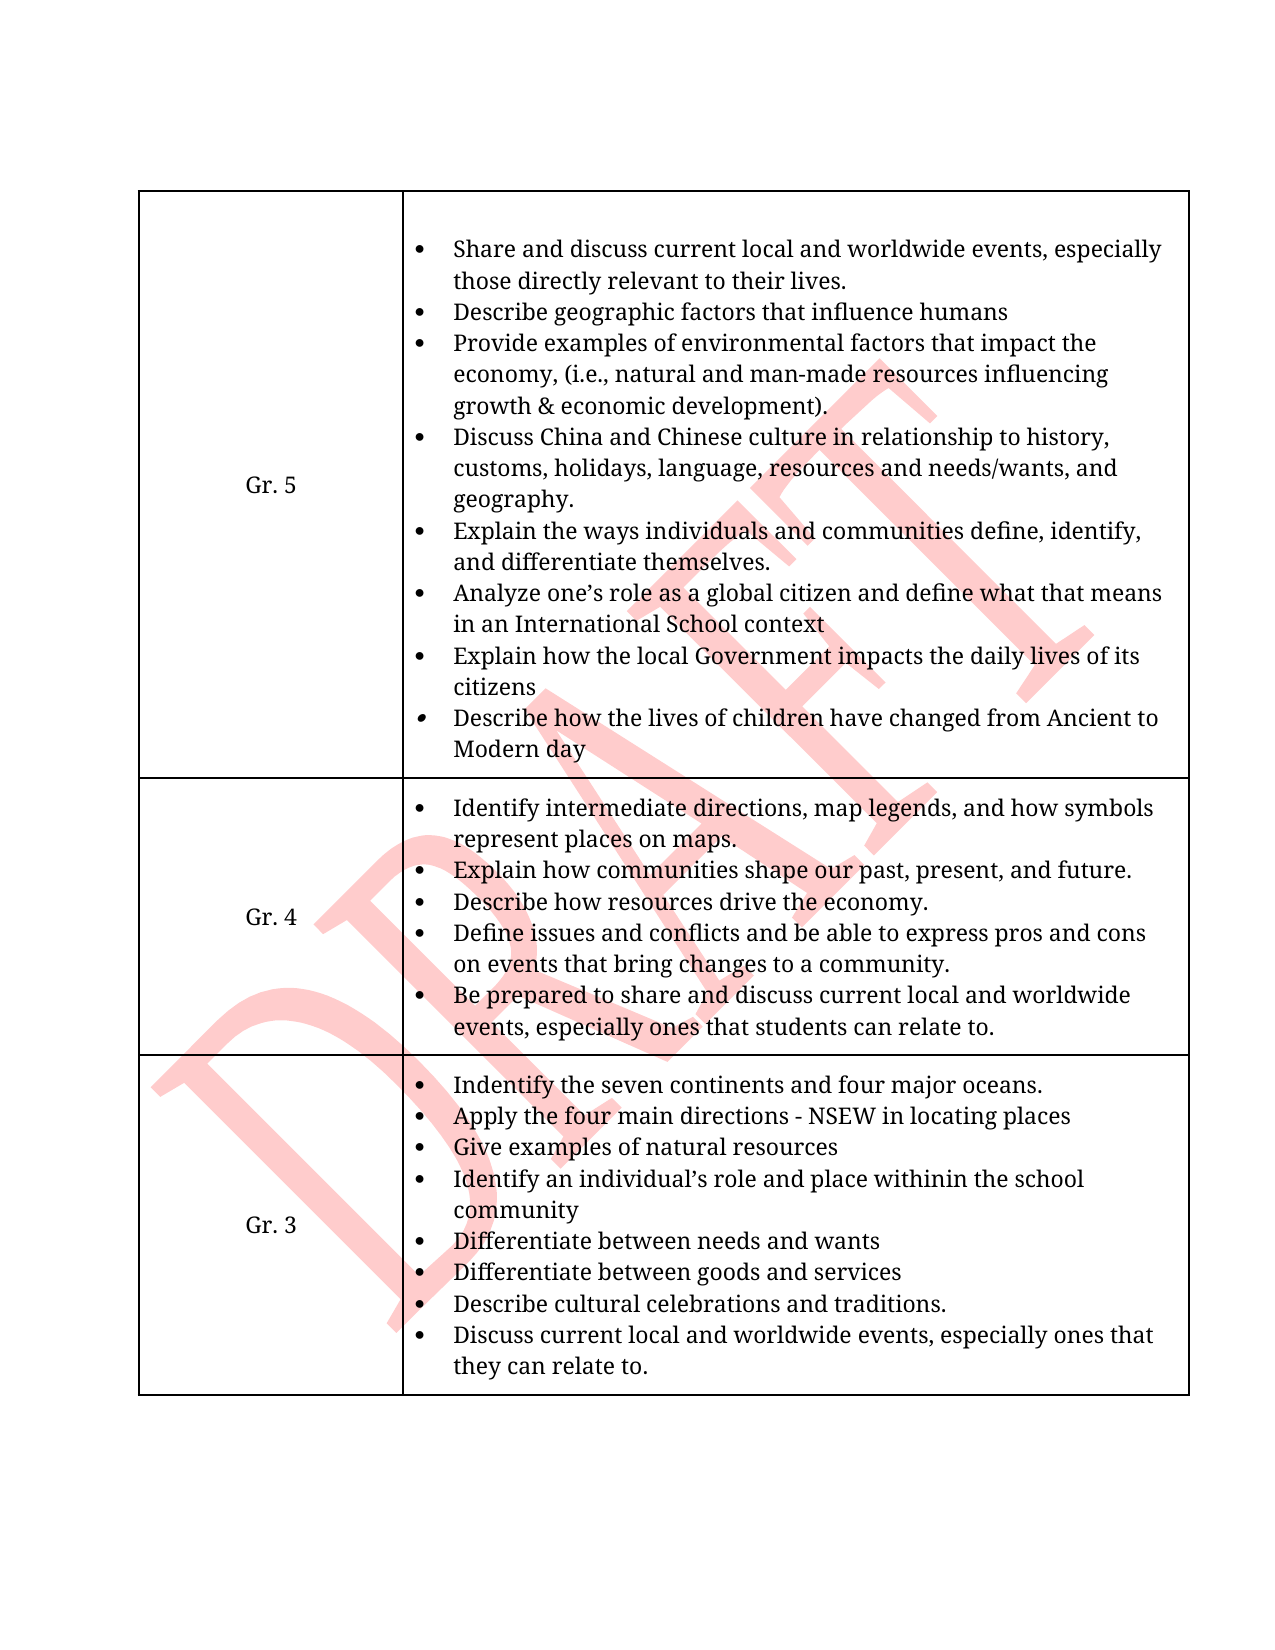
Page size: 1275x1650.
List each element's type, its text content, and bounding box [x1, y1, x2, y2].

table_cell Share and discuss current local and worldwide events, especially Describe geographic factors that influence humans Discuss China and Chinese culture in relationship to history, customs, holidays, language, resources and needs/wants, and geography. Explain the ways communities define and differentiate themselves. as a global citizen and define what that means in an International School context Explain how the local Government impacts the daily lives of its citizens Describe how the lives of children have changed from Ancient to Modern day [404, 192, 1188, 777]
table_cell Gr. 5 [140, 192, 402, 777]
table_cell Gr. 4 [140, 779, 402, 1054]
table_cell Gr. 3 [140, 1056, 402, 1394]
table_cell Identify intermediate directions, map legends, and how symbols represent places on maps. Explain how communities shape our past, present, and future. Describe how resources drive the economy. Define issues and conflicts and be able to express pros and cons on events that bring changes to a community. Be prepared to share and discuss current local and worldwide events, especially ones that students can relate to. [404, 779, 1188, 1054]
table_cell Indentify the seven continents and four major oceans. the four main directions - NSW locat places Give examples of natural resources place in the school community Differentiate between needs and wants Differentiate between goods and services cultural celebrations and traditions. iscuss current local and worldwide events, especially ones that they can relate to. [404, 1056, 1188, 1394]
